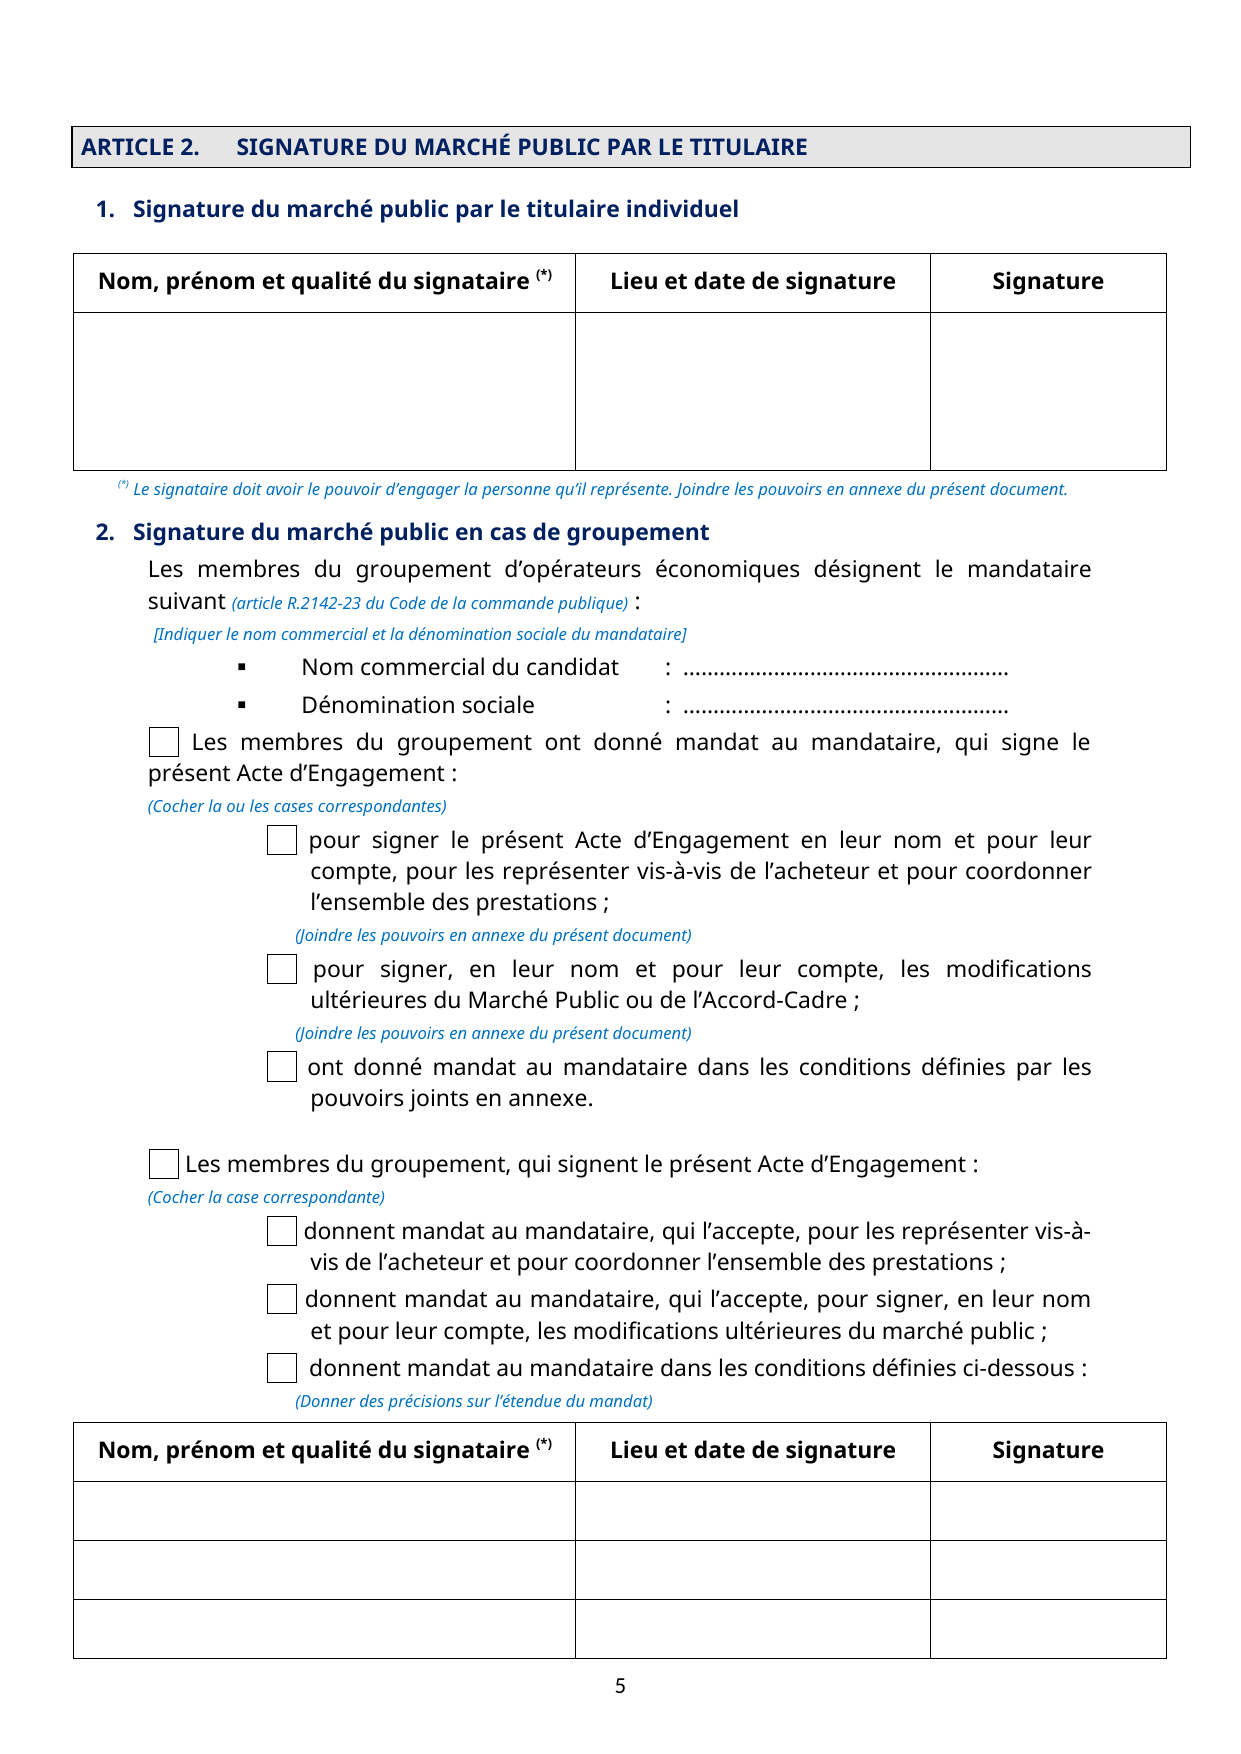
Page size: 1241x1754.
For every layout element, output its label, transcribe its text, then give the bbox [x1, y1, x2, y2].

table_cell [931, 1541, 1166, 1599]
text (Cocher la case correspondante) [148, 1186, 1092, 1208]
subtitle SIGNATURE du Marché Public par le titulaire [73, 127, 1190, 167]
text (Joindre les pouvoirs en annexe du présent document) [295, 924, 1092, 946]
table_header Nom, prénom et qualité du signataire (*) [74, 1423, 575, 1481]
text (Joindre les pouvoirs en annexe du présent document) [295, 1021, 1092, 1044]
list Dénomination sociale : ……………………………………………… [236, 688, 1092, 720]
text [Indiquer le nom commercial et la dénomination sociale du mandataire] [148, 622, 1092, 645]
table_cell [74, 1541, 575, 1599]
subtitle Signature du marché public par le titulaire individuel [95, 193, 1092, 224]
table_cell [576, 1600, 930, 1658]
text (*) Le signataire doit avoir le pouvoir d’engager la personne qu’il représente. Joindre les pouvoirs en annexe du présent document. [118, 477, 1092, 500]
table_cell [74, 313, 575, 470]
text pour signer, en leur nom et pour leur compte, les modifications ultérieures du Marché Public ou de l’Accord-Cadre ; [266, 953, 1092, 1015]
text Les membres du groupement ont donné mandat au mandataire, qui signe le présent Acte d’Engagement : [148, 726, 1092, 788]
text Les membres du groupement d’opérateurs économiques désignent le mandataire suivant (article R.2142-23 du Code de la commande publique) : [148, 553, 1092, 616]
text ont donné mandat au mandataire dans les conditions définies par les pouvoirs joints en annexe. [266, 1050, 1092, 1113]
table_cell [74, 1482, 575, 1540]
table_cell [74, 1600, 575, 1658]
table_header Nom, prénom et qualité du signataire (*) [74, 254, 575, 312]
text pour signer le présent Acte d’Engagement en leur nom et pour leur compte, pour les représenter vis-à-vis de l’acheteur et pour coordonner l’ensemble des prestations ; [266, 824, 1092, 917]
text Les membres du groupement, qui signent le présent Acte d’Engagement : [148, 1148, 1092, 1179]
text donnent mandat au mandataire, qui l’accepte, pour signer, en leur nom et pour leur compte, les modifications ultérieures du marché public ; [266, 1283, 1092, 1346]
table_header Lieu et date de signature [576, 1423, 930, 1481]
text (Donner des précisions sur l’étendue du mandat) [266, 1389, 1092, 1412]
table_cell [576, 1541, 930, 1599]
table_cell [931, 1482, 1166, 1540]
list Nom commercial du candidat : ……………………………………………… [236, 651, 1092, 682]
table_cell [576, 1482, 930, 1540]
subtitle Signature du marché public en cas de groupement [95, 516, 1092, 547]
text donnent mandat au mandataire, qui l’accepte, pour les représenter vis-à-vis de l’acheteur et pour coordonner l’ensemble des prestations ; [266, 1214, 1092, 1277]
table_cell [931, 313, 1166, 470]
table_header Lieu et date de signature [576, 254, 930, 312]
table_header Signature [931, 1423, 1166, 1481]
text (Cocher la ou les cases correspondantes) [148, 795, 1092, 817]
table_cell [931, 1600, 1166, 1658]
text donnent mandat au mandataire dans les conditions définies ci-dessous : [266, 1352, 1092, 1383]
table_header Signature [931, 254, 1166, 312]
table_cell [576, 313, 930, 470]
